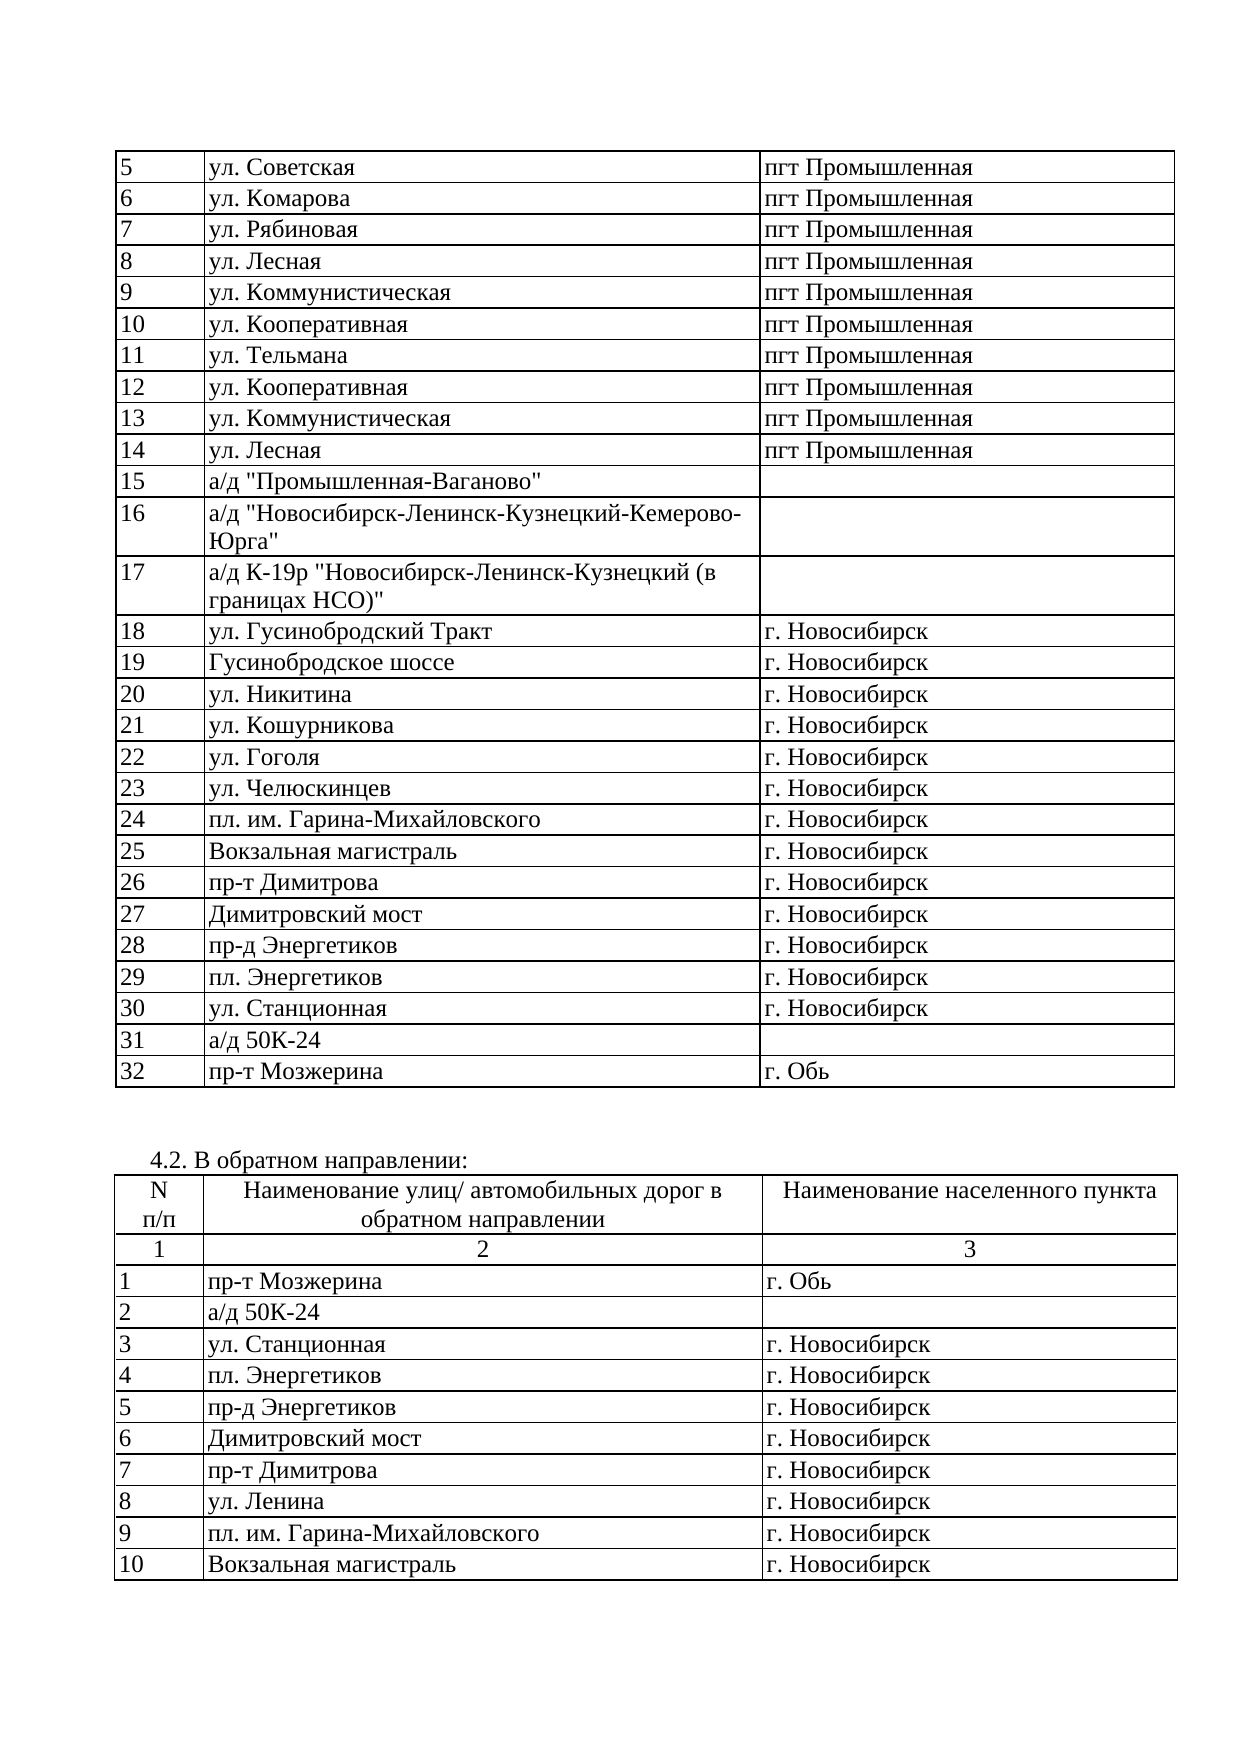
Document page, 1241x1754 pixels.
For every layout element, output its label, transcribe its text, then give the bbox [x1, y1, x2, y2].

table_cell 9 [115, 1517, 203, 1547]
table_cell 28 [117, 930, 204, 960]
table_cell [761, 1025, 1174, 1054]
table_cell г. Новосибирск [761, 836, 1174, 866]
table_cell г. Новосибирск [763, 1390, 1177, 1422]
table_cell 9 [117, 277, 204, 307]
table_cell 29 [117, 962, 204, 992]
table_cell 6 [115, 1423, 203, 1453]
table_cell 32 [117, 1056, 204, 1086]
table_cell ул. Станционная [204, 1329, 762, 1359]
table_cell 26 [117, 867, 204, 897]
table_cell пгт Промышленная [761, 152, 1174, 181]
table_cell пл. им. Гарина-Михайловского [204, 1518, 762, 1547]
table_cell 27 [117, 899, 204, 929]
table_cell Вокзальная магистраль [205, 836, 759, 866]
table_cell 16 [117, 498, 204, 555]
table_cell 25 [117, 836, 204, 866]
table_cell 18 [117, 616, 204, 646]
table_cell ул. Гоголя [205, 742, 759, 771]
table_cell а/д К-19р "Новосибирск-Ленинск-Кузнецкий (в границах НСО)" [205, 557, 759, 614]
table_cell 8 [115, 1486, 203, 1516]
table_cell 17 [117, 557, 204, 614]
table_cell пр-т Мозжерина [205, 1056, 759, 1086]
table_cell пгт Промышленная [761, 246, 1174, 276]
table_cell пр-т Димитрова [205, 867, 759, 897]
table_cell 2 [204, 1235, 762, 1264]
table_cell г. Новосибирск [761, 805, 1174, 834]
table_cell 10 [115, 1549, 203, 1579]
table_cell 11 [117, 340, 204, 370]
table_cell пр-д Энергетиков [205, 930, 759, 960]
table_cell Димитровский мост [204, 1423, 762, 1453]
table_cell а/д 50К-24 [205, 1025, 759, 1054]
table_cell г. Обь [763, 1264, 1177, 1296]
table_cell пр-д Энергетиков [204, 1392, 762, 1422]
table_cell пгт Промышленная [761, 277, 1174, 307]
table_cell г. Новосибирск [761, 867, 1174, 897]
table_cell ул. Советская [205, 152, 759, 181]
table_cell 3 [115, 1328, 203, 1359]
table_cell ул. Коммунистическая [205, 277, 759, 307]
table_cell 8 [117, 246, 204, 276]
table_cell пгт Промышленная [761, 215, 1174, 244]
table_cell Вокзальная магистраль [204, 1549, 762, 1579]
table_cell г. Новосибирск [763, 1516, 1177, 1547]
table_cell пл. им. Гарина-Михайловского [205, 805, 759, 834]
table_cell 7 [117, 215, 204, 244]
table_cell 22 [117, 742, 204, 771]
table_cell пл. Энергетиков [205, 962, 759, 992]
table_cell 31 [117, 1025, 204, 1054]
table_cell пгт Промышленная [761, 309, 1174, 339]
table_cell ул. Челюскинцев [205, 773, 759, 803]
table_cell ул. Рябиновая [205, 215, 759, 244]
table_cell ул. Ленина [204, 1486, 762, 1516]
table_cell [761, 498, 1174, 555]
table_cell г. Новосибирск [763, 1453, 1177, 1484]
table_cell ул. Кошурникова [205, 710, 759, 740]
table_cell 5 [117, 152, 204, 181]
table_cell г. Новосибирск [761, 899, 1174, 929]
table_header N п/п [115, 1176, 203, 1233]
table_cell г. Новосибирск [761, 647, 1174, 677]
table_cell пл. Энергетиков [204, 1360, 762, 1390]
table_cell ул. Никитина [205, 679, 759, 708]
table_cell г. Новосибирск [761, 742, 1174, 771]
table_cell ул. Станционная [205, 993, 759, 1023]
table_cell г. Новосибирск [761, 710, 1174, 740]
table_cell г. Новосибирск [761, 993, 1174, 1023]
table_cell а/д 50К-24 [204, 1297, 762, 1327]
table_cell а/д "Промышленная-Ваганово" [205, 466, 759, 496]
table_cell 20 [117, 679, 204, 708]
table_cell г. Новосибирск [761, 773, 1174, 803]
table_cell пр-т Мозжерина [204, 1266, 762, 1296]
table_cell 3 [763, 1233, 1177, 1264]
table_cell пгт Промышленная [761, 372, 1174, 402]
table_cell 15 [117, 466, 204, 496]
table_cell пгт Промышленная [761, 435, 1174, 464]
table_cell 24 [117, 805, 204, 834]
table_cell Гусинобродское шоссе [205, 647, 759, 677]
table_cell а/д "Новосибирск-Ленинск-Кузнецкий-Кемерово-Юрга" [205, 498, 759, 555]
table_cell 2 [115, 1297, 203, 1327]
table_cell 5 [115, 1391, 203, 1422]
table_cell 6 [117, 183, 204, 213]
table_cell г. Новосибирск [761, 679, 1174, 708]
table_cell 23 [117, 773, 204, 803]
table_cell 30 [117, 993, 204, 1023]
table_cell 10 [117, 309, 204, 339]
table_cell ул. Коммунистическая [205, 403, 759, 433]
table_cell Димитровский мост [205, 899, 759, 929]
table_cell пгт Промышленная [761, 183, 1174, 213]
table_cell г. Новосибирск [763, 1422, 1177, 1453]
table_cell ул. Тельмана [205, 340, 759, 370]
table_cell 21 [117, 710, 204, 740]
table_cell г. Новосибирск [761, 930, 1174, 960]
table_cell г. Новосибирск [763, 1485, 1177, 1516]
text 4.2. В обратном направлении: [150, 1145, 1090, 1174]
table_cell [761, 466, 1174, 496]
table_cell г. Новосибирск [763, 1327, 1177, 1359]
table_cell г. Обь [761, 1056, 1174, 1086]
table_cell ул. Лесная [205, 246, 759, 276]
table_cell ул. Кооперативная [205, 309, 759, 339]
table_header Наименование улиц/ автомобильных дорог в обратном направлении [204, 1176, 762, 1233]
table_cell г. Новосибирск [761, 616, 1174, 646]
table_cell г. Новосибирск [763, 1359, 1177, 1390]
table_cell 4 [115, 1360, 203, 1390]
table_cell 19 [117, 647, 204, 677]
table_cell 13 [117, 403, 204, 433]
table_cell г. Новосибирск [763, 1548, 1177, 1579]
table_cell 12 [117, 372, 204, 402]
table_cell 1 [115, 1234, 203, 1264]
table_cell [763, 1296, 1177, 1327]
table_cell ул. Комарова [205, 183, 759, 213]
table_cell 7 [115, 1454, 203, 1484]
table_cell пр-т Димитрова [204, 1455, 762, 1484]
table_header Наименование населенного пункта [763, 1176, 1177, 1233]
table_cell ул. Кооперативная [205, 372, 759, 402]
table_cell [761, 557, 1174, 614]
table_cell 14 [117, 435, 204, 464]
table_cell пгт Промышленная [761, 340, 1174, 370]
table_cell пгт Промышленная [761, 403, 1174, 433]
table_cell ул. Лесная [205, 435, 759, 464]
table_cell г. Новосибирск [761, 962, 1174, 992]
table_cell 1 [115, 1265, 203, 1296]
table_cell ул. Гусинобродский Тракт [205, 616, 759, 646]
